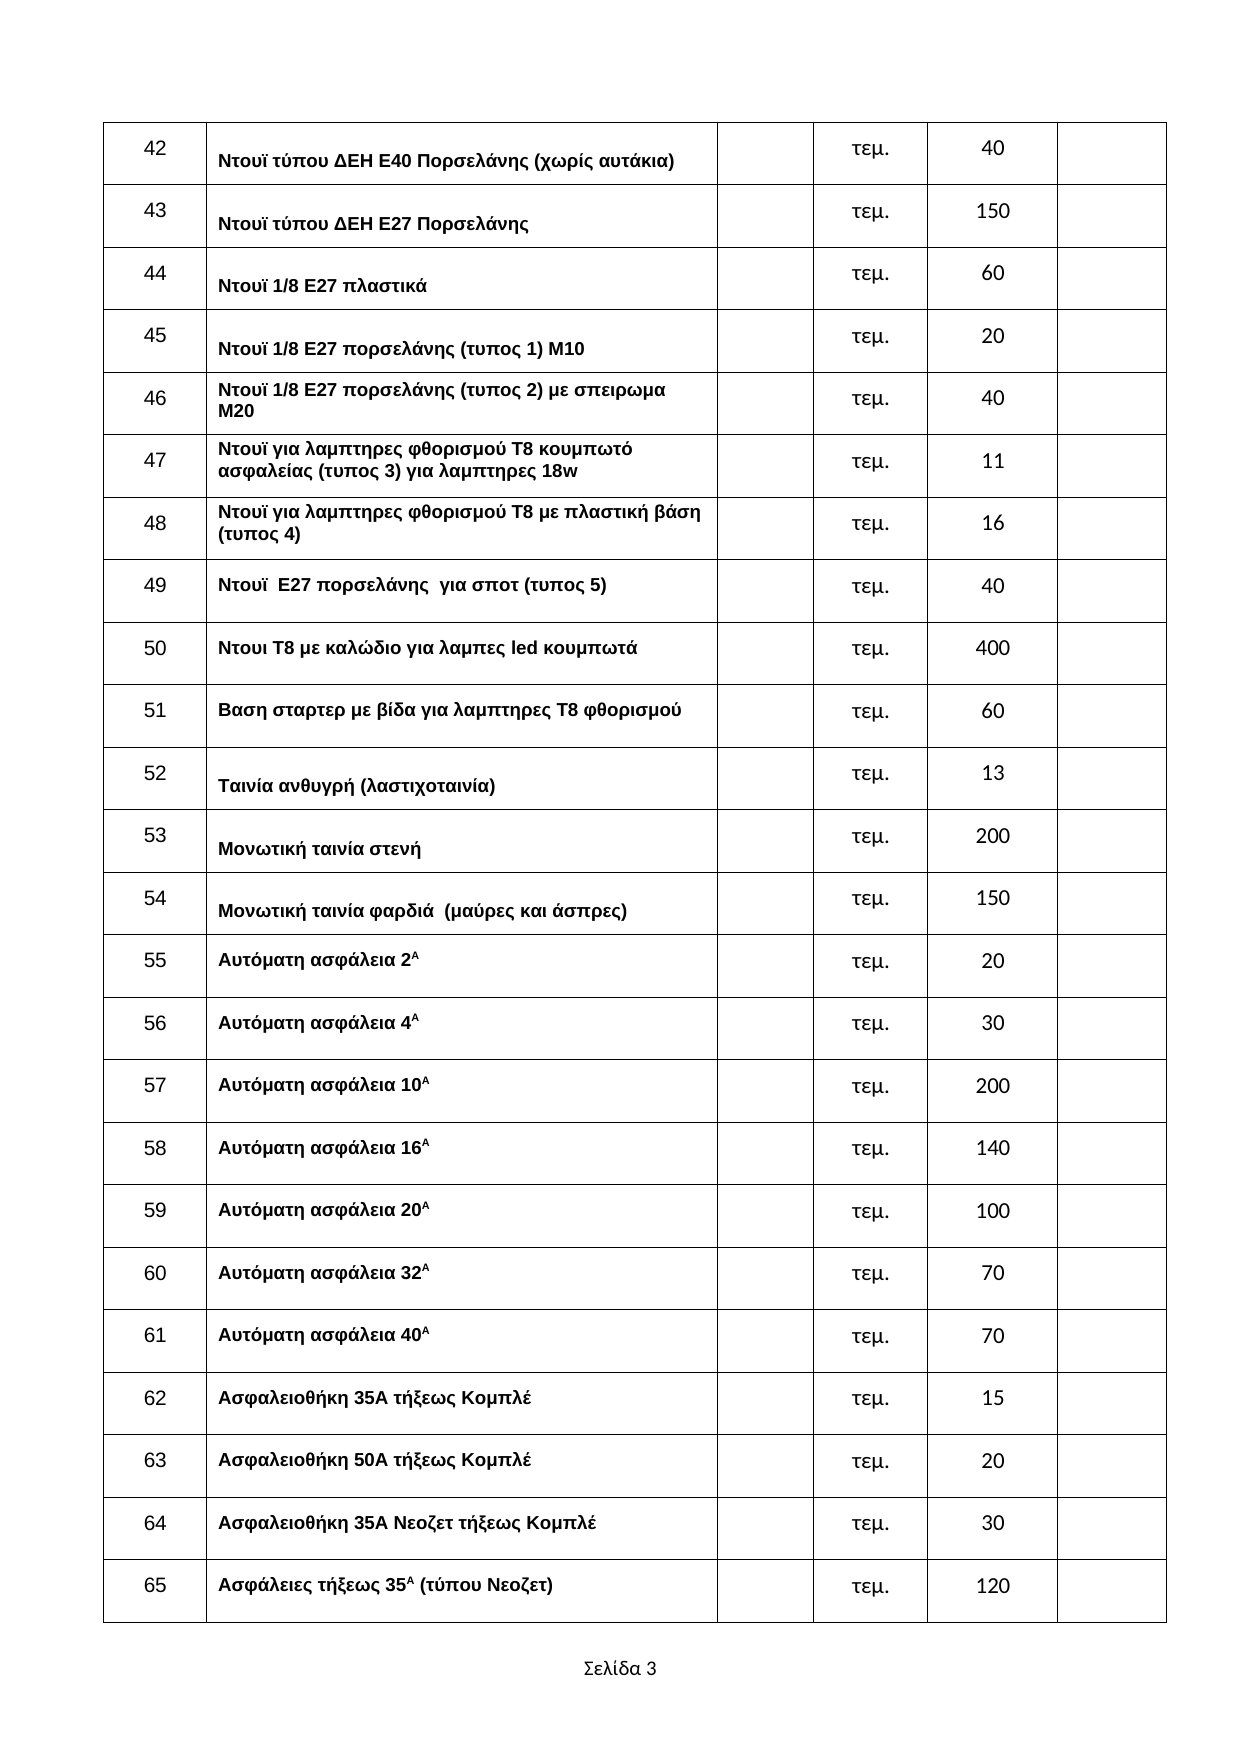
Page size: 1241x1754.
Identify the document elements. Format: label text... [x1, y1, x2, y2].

table_cell Ταινία ανθυγρή (λαστιχοταινία) [207, 748, 717, 809]
table_cell [1058, 935, 1166, 997]
table_cell [718, 373, 813, 434]
table_cell τεμ. [814, 373, 927, 434]
table_cell 30 [928, 1498, 1057, 1559]
table_cell [1058, 1498, 1166, 1559]
table_cell 140 [928, 1123, 1057, 1184]
table_cell [718, 185, 813, 247]
table_cell τεμ. [814, 623, 927, 684]
table_cell [1058, 873, 1166, 934]
table_cell 64 [104, 1498, 206, 1559]
table_cell [1058, 1435, 1166, 1497]
table_cell 43 [104, 185, 206, 247]
table_cell [718, 1248, 813, 1309]
table_cell 100 [928, 1185, 1057, 1247]
table_cell [1058, 1310, 1166, 1372]
table_cell 58 [104, 1123, 206, 1184]
table_cell [718, 1060, 813, 1122]
table_cell 150 [928, 185, 1057, 247]
table_cell Αυτόματη ασφάλεια 20Α [207, 1185, 717, 1247]
table_cell Ασφάλειες τήξεως 35Α (τύπου Νεοζετ) [207, 1560, 717, 1622]
table_cell 60 [104, 1248, 206, 1309]
table_cell Αυτόματη ασφάλεια 32Α [207, 1248, 717, 1309]
table_cell [718, 435, 813, 497]
table_cell [1058, 1185, 1166, 1247]
table_cell Ασφαλειοθήκη 35Α Νεοζετ τήξεως Κομπλέ [207, 1498, 717, 1559]
table_cell 54 [104, 873, 206, 934]
table_cell [718, 873, 813, 934]
table_cell 150 [928, 873, 1057, 934]
table_cell 47 [104, 435, 206, 497]
table_cell [1058, 685, 1166, 747]
table_cell 13 [928, 748, 1057, 809]
table_cell 62 [104, 1373, 206, 1434]
table_cell 60 [928, 685, 1057, 747]
table_cell [718, 1310, 813, 1372]
table_cell [1058, 435, 1166, 497]
table_cell 15 [928, 1373, 1057, 1434]
table_cell [1058, 1123, 1166, 1184]
table_cell [718, 623, 813, 684]
table_cell Αυτόματη ασφάλεια 16Α [207, 1123, 717, 1184]
table_cell 11 [928, 435, 1057, 497]
table_cell 42 [104, 123, 206, 184]
table_cell Ασφαλειοθήκη 35Α τήξεως Κομπλέ [207, 1373, 717, 1434]
table_cell [718, 1373, 813, 1434]
table_cell τεμ. [814, 1498, 927, 1559]
table_cell Ντουϊ για λαμπτηρες φθορισμού Τ8 με πλαστική βάση (τυπος 4) [207, 498, 717, 559]
table_cell 48 [104, 498, 206, 559]
table_cell 40 [928, 373, 1057, 434]
table_cell Αυτόματη ασφάλεια 4Α [207, 998, 717, 1059]
table_cell [718, 935, 813, 997]
table_cell [1058, 998, 1166, 1059]
table_cell 44 [104, 248, 206, 309]
table_cell 53 [104, 810, 206, 872]
table_cell 200 [928, 810, 1057, 872]
table_cell τεμ. [814, 1248, 927, 1309]
table_cell Μονωτική ταινία στενή [207, 810, 717, 872]
table_cell [718, 1560, 813, 1622]
table_cell τεμ. [814, 748, 927, 809]
table_cell 40 [928, 123, 1057, 184]
table_cell [718, 123, 813, 184]
table_cell [718, 498, 813, 559]
table_cell τεμ. [814, 1310, 927, 1372]
table_cell 30 [928, 998, 1057, 1059]
table_cell 46 [104, 373, 206, 434]
table_cell 60 [928, 248, 1057, 309]
table_cell 20 [928, 310, 1057, 372]
table_cell [1058, 1373, 1166, 1434]
table_cell [1058, 623, 1166, 684]
table_cell τεμ. [814, 1373, 927, 1434]
table_cell [718, 810, 813, 872]
table_cell Ντουϊ για λαμπτηρες φθορισμού Τ8 κουμπωτό ασφαλείας (τυπος 3) για λαμπτηρες 18w [207, 435, 717, 497]
table_cell [718, 1498, 813, 1559]
table_cell Ντουϊ Ε27 πορσελάνης για σποτ (τυπος 5) [207, 560, 717, 622]
table_cell [718, 998, 813, 1059]
table_cell 40 [928, 560, 1057, 622]
table_cell Αυτόματη ασφάλεια 40Α [207, 1310, 717, 1372]
table_cell 70 [928, 1248, 1057, 1309]
table_cell Αυτόματη ασφάλεια 10Α [207, 1060, 717, 1122]
table_cell Ντουϊ 1/8 Ε27 πορσελάνης (τυπος 1) Μ10 [207, 310, 717, 372]
table_cell 56 [104, 998, 206, 1059]
table_cell Μονωτική ταινία φαρδιά (μαύρες και άσπρες) [207, 873, 717, 934]
table_cell [1058, 498, 1166, 559]
table_cell 20 [928, 935, 1057, 997]
table_cell 120 [928, 1560, 1057, 1622]
table_cell 61 [104, 1310, 206, 1372]
table_cell τεμ. [814, 1060, 927, 1122]
table_cell [1058, 123, 1166, 184]
table_cell [1058, 1560, 1166, 1622]
table_cell τεμ. [814, 935, 927, 997]
table_cell [1058, 810, 1166, 872]
table_cell τεμ. [814, 435, 927, 497]
table_cell 57 [104, 1060, 206, 1122]
table_cell τεμ. [814, 310, 927, 372]
table_cell [1058, 373, 1166, 434]
table_cell 63 [104, 1435, 206, 1497]
table_cell τεμ. [814, 873, 927, 934]
table_cell Ντουϊ 1/8 Ε27 πορσελάνης (τυπος 2) με σπειρωμα Μ20 [207, 373, 717, 434]
table_cell Ντουϊ τύπου ΔΕΗ Ε40 Πορσελάνης (χωρίς αυτάκια) [207, 123, 717, 184]
table_cell τεμ. [814, 685, 927, 747]
table_cell τεμ. [814, 185, 927, 247]
table_cell 70 [928, 1310, 1057, 1372]
table_cell τεμ. [814, 123, 927, 184]
table_cell 52 [104, 748, 206, 809]
table_cell [718, 560, 813, 622]
table_cell 49 [104, 560, 206, 622]
table_cell Ντουι Τ8 με καλώδιο για λαμπες led κουμπωτά [207, 623, 717, 684]
table_cell [1058, 1060, 1166, 1122]
table_cell τεμ. [814, 998, 927, 1059]
table_cell τεμ. [814, 1185, 927, 1247]
table_cell τεμ. [814, 1560, 927, 1622]
table_cell 50 [104, 623, 206, 684]
table_cell [718, 1123, 813, 1184]
table_cell [1058, 185, 1166, 247]
table_cell τεμ. [814, 498, 927, 559]
table_cell [718, 1435, 813, 1497]
table_cell [1058, 1248, 1166, 1309]
table_cell τεμ. [814, 810, 927, 872]
table_cell Αυτόματη ασφάλεια 2Α [207, 935, 717, 997]
table_cell [718, 748, 813, 809]
table_cell [1058, 248, 1166, 309]
table_cell [718, 1185, 813, 1247]
table_cell [718, 248, 813, 309]
table_cell 45 [104, 310, 206, 372]
table_cell 16 [928, 498, 1057, 559]
table_cell [1058, 310, 1166, 372]
table_cell [718, 310, 813, 372]
table_cell [718, 685, 813, 747]
table_cell [1058, 748, 1166, 809]
table_cell [1058, 560, 1166, 622]
table_cell 51 [104, 685, 206, 747]
table_cell 55 [104, 935, 206, 997]
table_cell 59 [104, 1185, 206, 1247]
table_cell 65 [104, 1560, 206, 1622]
table_cell 200 [928, 1060, 1057, 1122]
table_cell 400 [928, 623, 1057, 684]
table_cell Βαση σταρτερ με βίδα για λαμπτηρες Τ8 φθορισμού [207, 685, 717, 747]
table_cell τεμ. [814, 560, 927, 622]
table_cell τεμ. [814, 1123, 927, 1184]
table_cell Ασφαλειοθήκη 50Α τήξεως Κομπλέ [207, 1435, 717, 1497]
table_cell Ντουϊ 1/8 Ε27 πλαστικά [207, 248, 717, 309]
table_cell τεμ. [814, 1435, 927, 1497]
table_cell 20 [928, 1435, 1057, 1497]
table_cell τεμ. [814, 248, 927, 309]
table_cell Ντουϊ τύπου ΔΕΗ Ε27 Πορσελάνης [207, 185, 717, 247]
